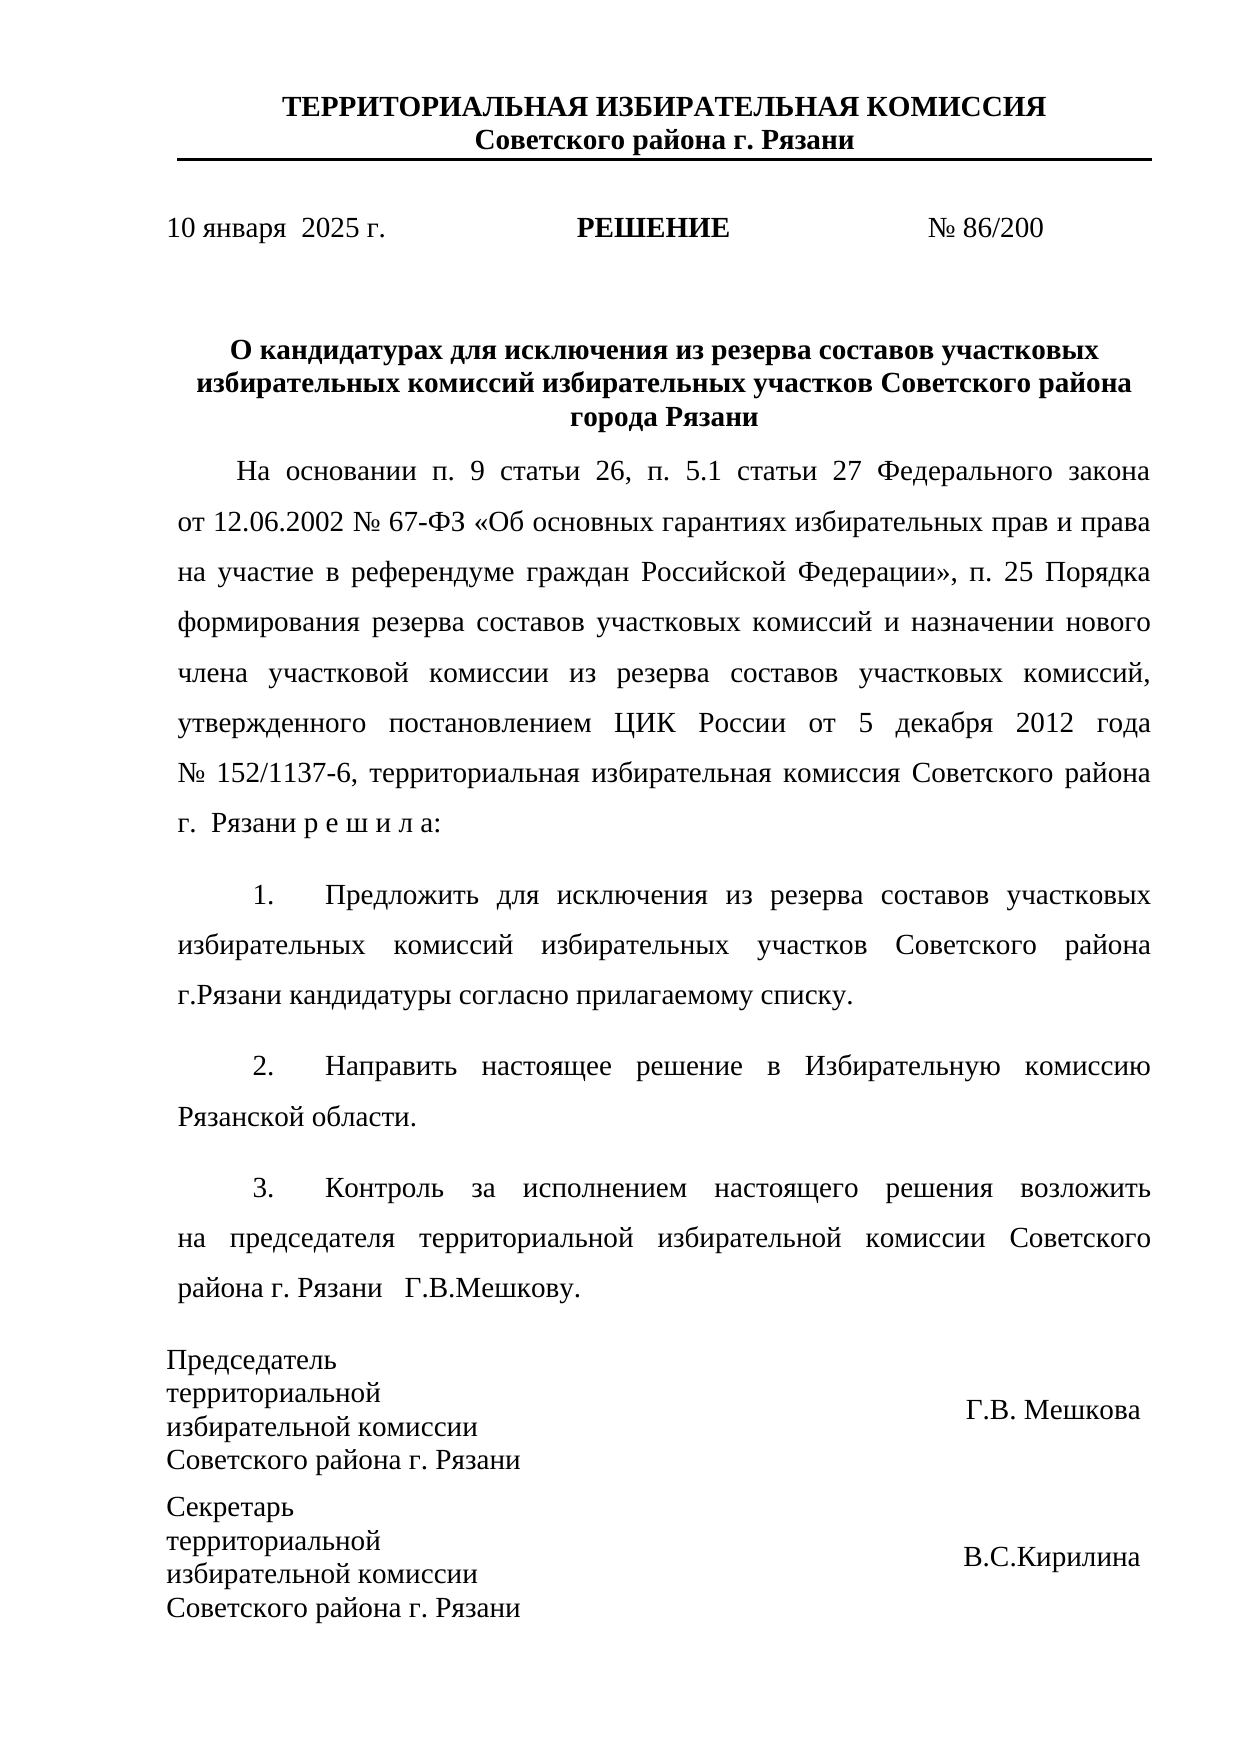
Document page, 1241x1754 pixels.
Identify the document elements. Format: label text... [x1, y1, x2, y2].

table_header № 86/200 [820, 211, 1152, 278]
table_header Г.В. Мешкова [654, 1342, 1152, 1489]
list Контроль за исполнением настоящего решения возложить на председателя территориальной избирательной комиссии Советского района г. Рязани Г.В.Мешкову. [177, 1170, 1152, 1304]
list Направить настоящее решение в Избирательную комиссию Рязанской области. [177, 1048, 1152, 1132]
table_cell Секретарь территориальной избирательной комиссии Советского района г. Рязани [155, 1489, 654, 1636]
list На основании п. 9 статьи 26, п. 5.1 статьи 27 Федерального закона от 12.06.2002 № 67-ФЗ «Об основных гарантиях избирательных прав и права на участие в референдуме граждан Российской Федерации», п. 25 Порядка формирования резерва составов участковых комиссий и назначении нового члена участковой комиссии из резерва составов участковых комиссий, утвержденного постановлением ЦИК России от 5 декабря 2012 года № 152/1137-6, территориальная избирательная комиссия Советского района г. Рязани р е ш и л а: [177, 453, 1152, 839]
text О кандидатурах для исключения из резерва составов участковых избирательных комиссий избирательных участков Советского района города Рязани [177, 332, 1152, 433]
text ТЕРРИТОРИАЛЬНАЯ ИЗБИРАТЕЛЬНАЯ КОМИССИЯ [177, 89, 1152, 122]
table_header РЕШЕНИЕ [487, 211, 819, 278]
list Предложить для исключения из резерва составов участковых избирательных комиссий избирательных участков Советского района г.Рязани кандидатуры согласно прилагаемому списку. [177, 877, 1152, 1011]
table_cell В.С.Кирилина [654, 1489, 1152, 1636]
text Советского района г. Рязани [177, 122, 1152, 158]
table_header 10 января 2025 г. [155, 211, 487, 278]
table_header Председатель территориальной избирательной комиссии Советского района г. Рязани [155, 1342, 654, 1489]
